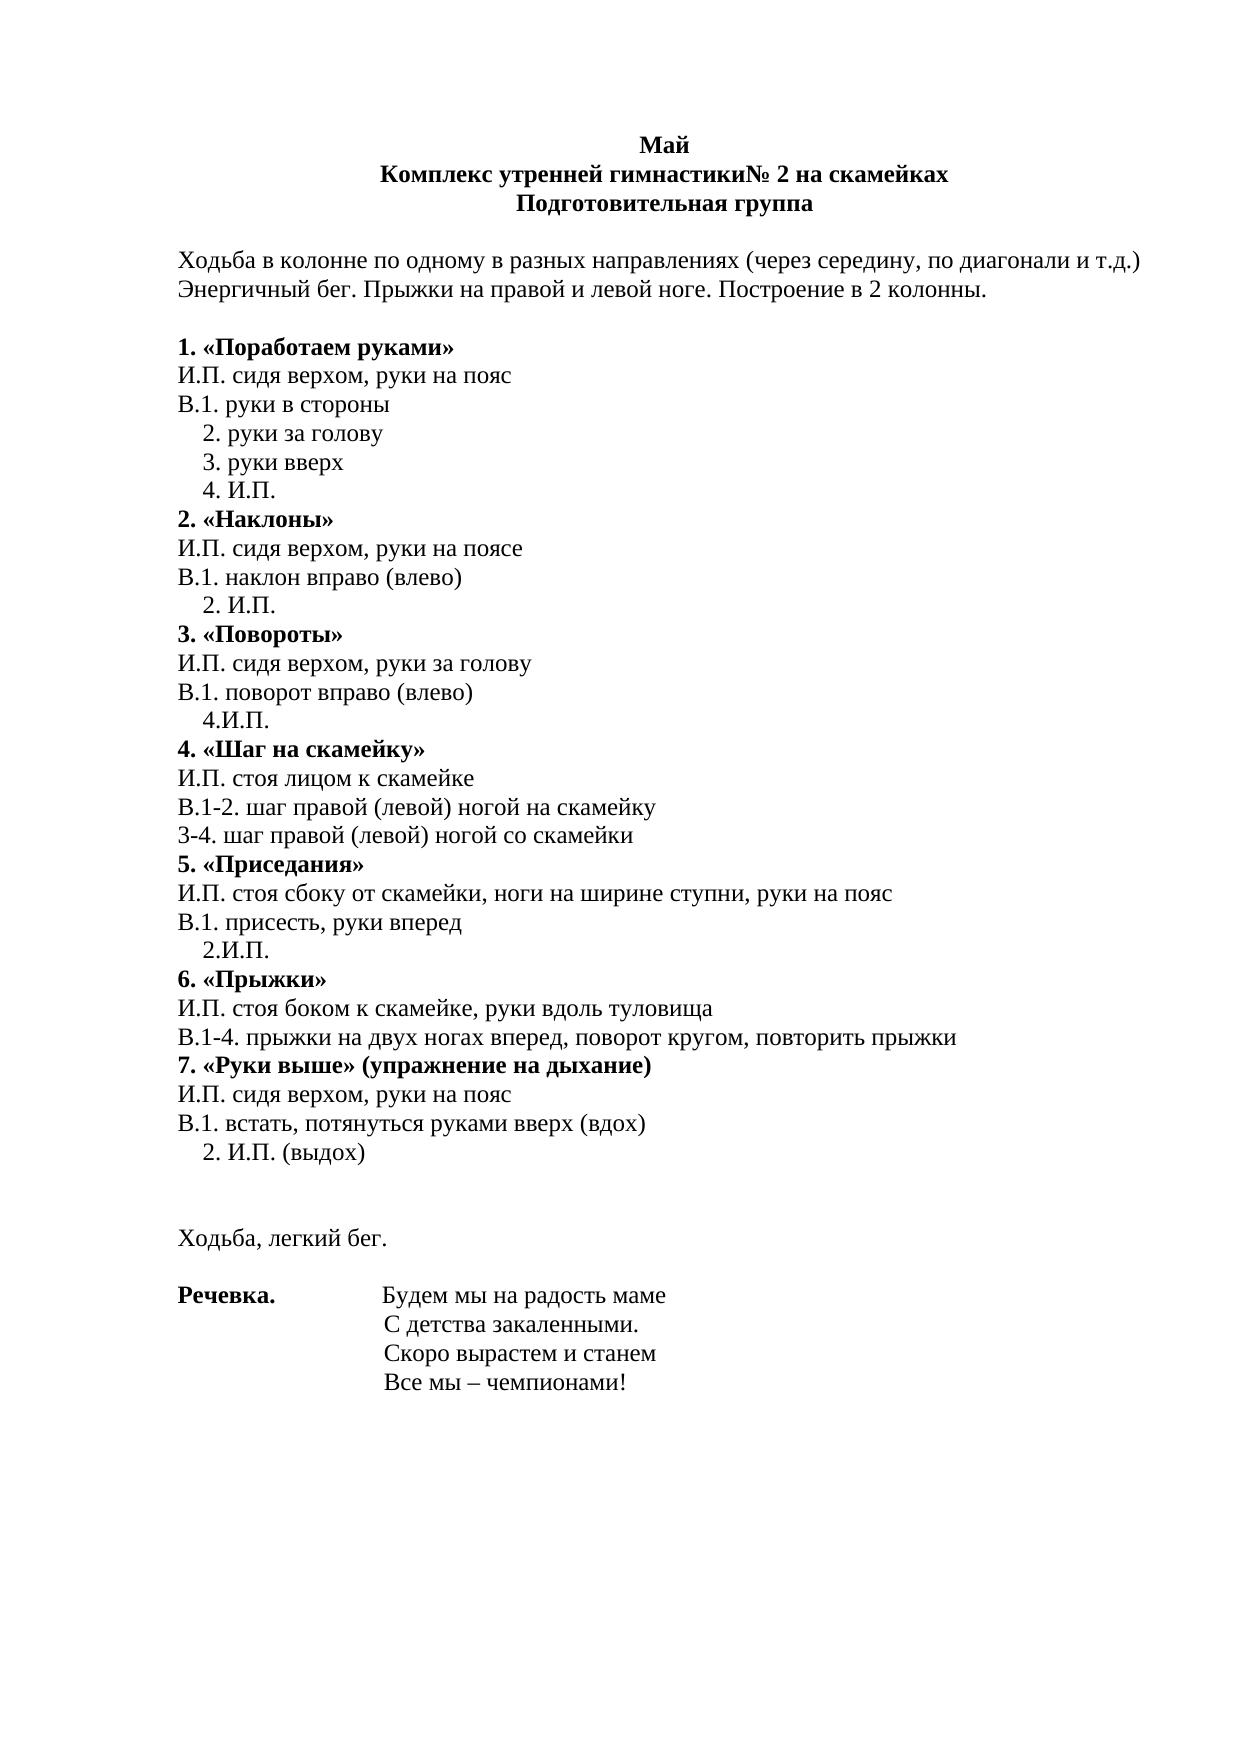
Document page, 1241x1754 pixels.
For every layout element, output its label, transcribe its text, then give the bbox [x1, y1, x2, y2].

text В.1. руки в стороны [177, 389, 1152, 418]
text В.1. наклон вправо (влево) [177, 562, 1152, 591]
text 4.И.П. [177, 706, 1152, 734]
text 1. «Поработаем руками» [177, 332, 1152, 361]
text С детства закаленными. [177, 1309, 1152, 1338]
text Подготовительная группа [177, 188, 1152, 217]
text 7. «Руки выше» (упражнение на дыхание) [177, 1051, 1152, 1079]
text 2. руки за голову [177, 418, 1152, 447]
text И.П. стоя лицом к скамейке [177, 763, 1152, 792]
text Ходьба в колонне по одному в разных направлениях (через середину, по диагонали и т.д.) Энергичный бег. Прыжки на правой и левой ноге. Построение в 2 колонны. [177, 246, 1152, 303]
text Скоро вырастем и станем [177, 1338, 1152, 1367]
text И.П. сидя верхом, руки на поясе [177, 533, 1152, 562]
text Май [177, 131, 1152, 159]
text В.1-4. прыжки на двух ногах вперед, поворот кругом, повторить прыжки [177, 1022, 1152, 1051]
text В.1. присесть, руки вперед [177, 907, 1152, 936]
text 3. «Повороты» [177, 619, 1152, 648]
text Речевка. Будем мы на радость маме [177, 1281, 1152, 1309]
text И.П. сидя верхом, руки за голову [177, 648, 1152, 677]
text И.П. стоя боком к скамейке, руки вдоль туловища [177, 993, 1152, 1022]
text 5. «Приседания» [177, 849, 1152, 878]
text 2. «Наклоны» [177, 504, 1152, 533]
text 3. руки вверх [177, 447, 1152, 476]
text В.1. поворот вправо (влево) [177, 677, 1152, 706]
text И.П. стоя сбоку от скамейки, ноги на ширине ступни, руки на пояс [177, 878, 1152, 907]
text 6. «Прыжки» [177, 964, 1152, 993]
text 2.И.П. [177, 936, 1152, 964]
text Все мы – чемпионами! [177, 1367, 1152, 1396]
text В.1. встать, потянуться руками вверх (вдох) [177, 1108, 1152, 1137]
text И.П. сидя верхом, руки на пояс [177, 1079, 1152, 1108]
text Комплекс утренней гимнастики№ 2 на скамейках [177, 159, 1152, 188]
text И.П. сидя верхом, руки на пояс [177, 361, 1152, 389]
text Ходьба, легкий бег. [177, 1223, 1152, 1252]
text 3-4. шаг правой (левой) ногой со скамейки [177, 821, 1152, 849]
text 2. И.П. (выдох) [177, 1137, 1152, 1166]
text 4. И.П. [177, 476, 1152, 504]
text В.1-2. шаг правой (левой) ногой на скамейку [177, 792, 1152, 821]
text 4. «Шаг на скамейку» [177, 734, 1152, 763]
text 2. И.П. [177, 591, 1152, 619]
